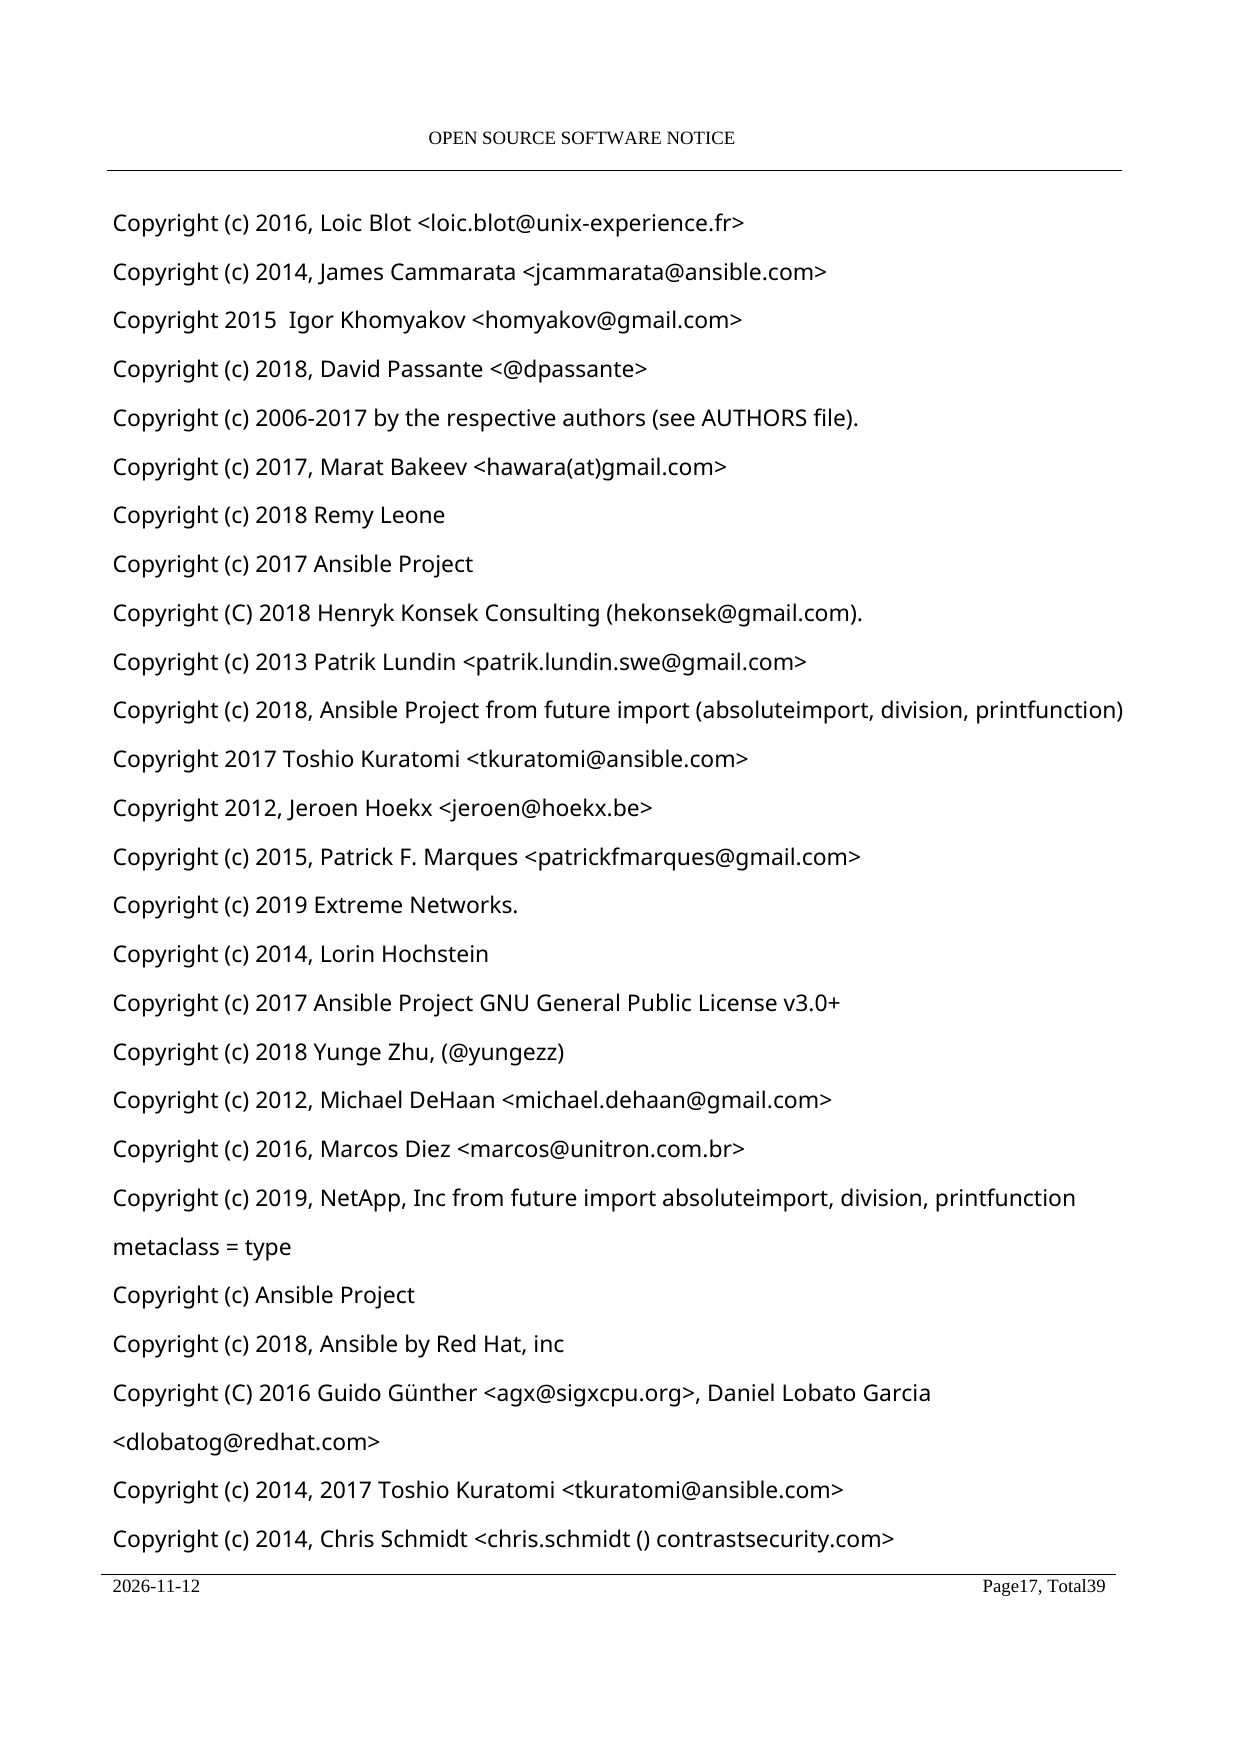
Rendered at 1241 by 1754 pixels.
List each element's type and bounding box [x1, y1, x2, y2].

text [112, 206, 1128, 1555]
